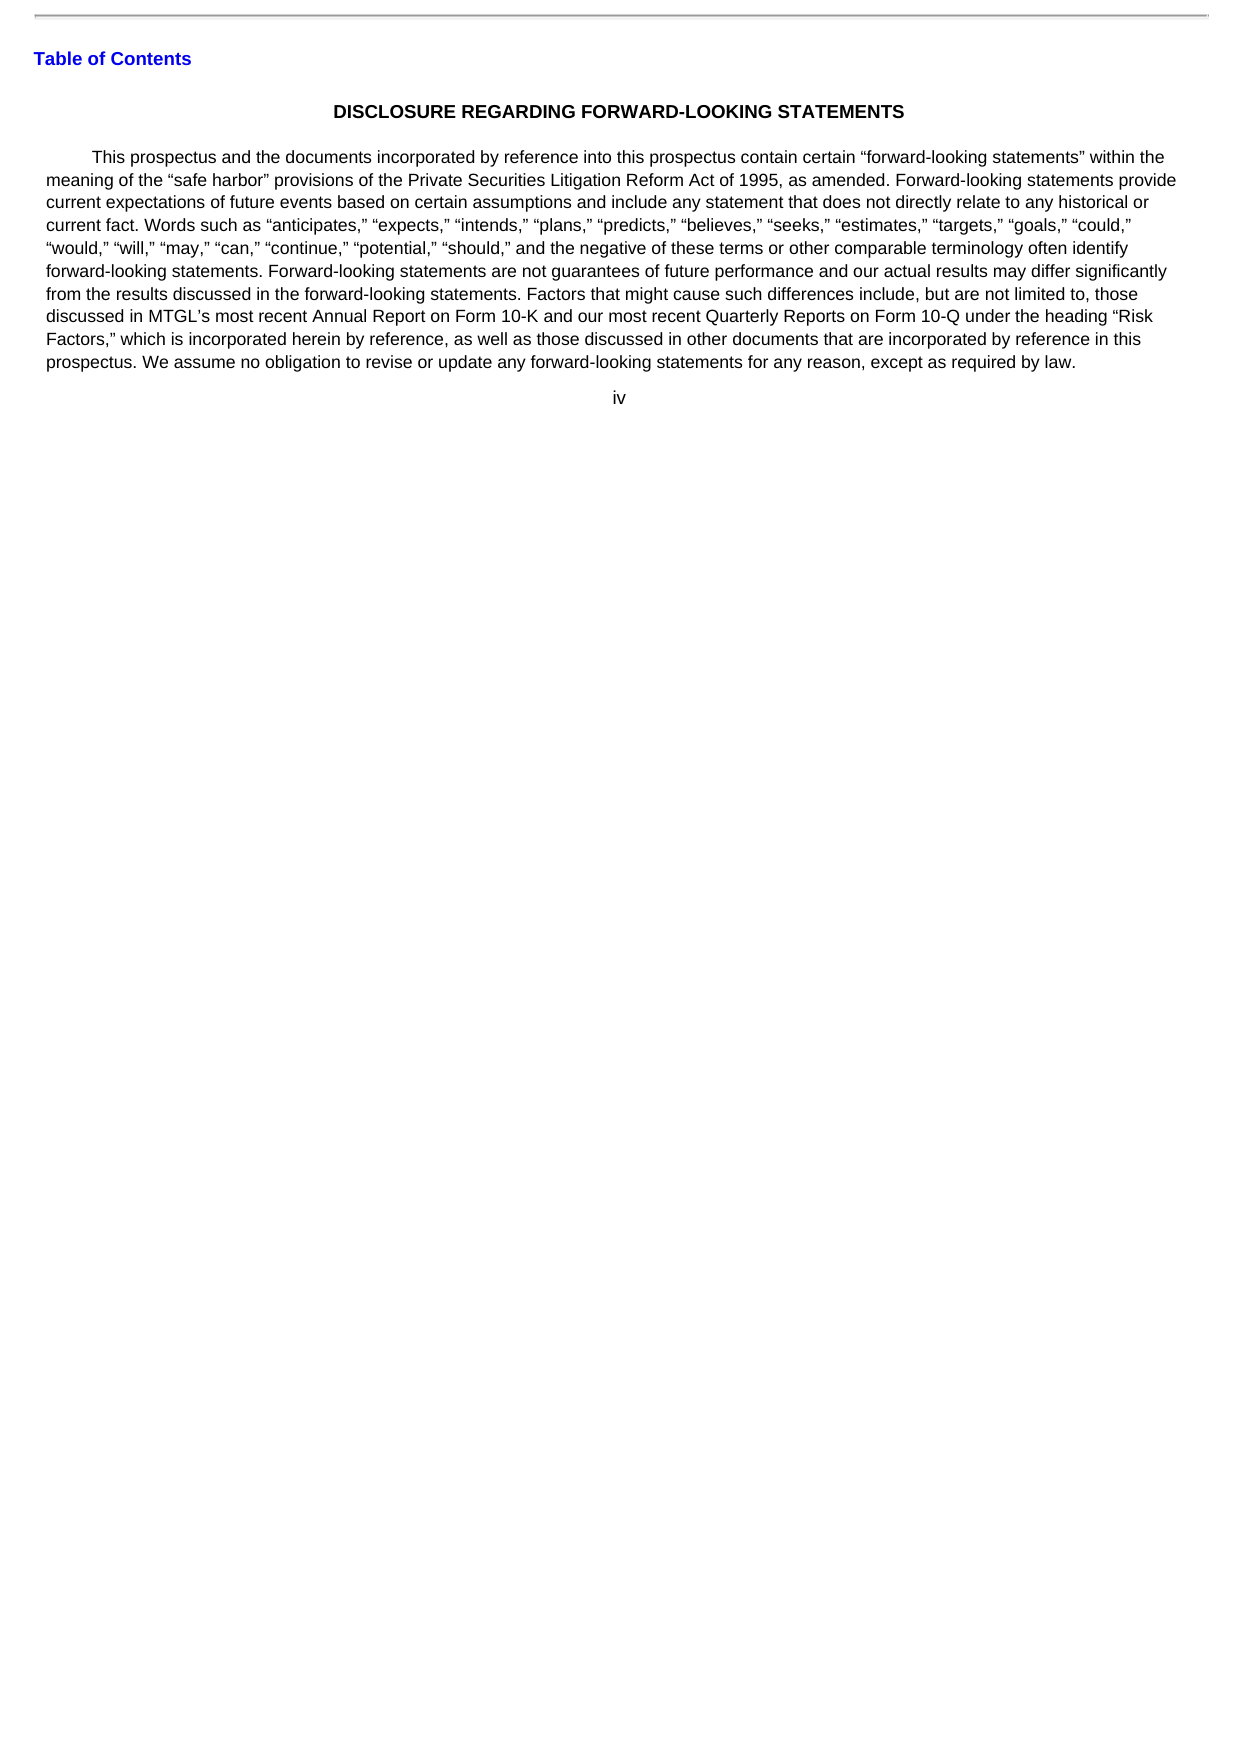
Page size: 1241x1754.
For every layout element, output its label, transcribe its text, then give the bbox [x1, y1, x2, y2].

text This prospectus and the documents incorporated by reference into this prospectus contain certain “forward-looking statements” within the meaning of the “safe harbor” provisions of the Private Securities Litigation Reform Act of 1995, as amended. Forward-looking statements provide current expectations of future events based on certain assumptions and include any statement that does not directly relate to any historical or current fact. Words such as “anticipates,” “expects,” “intends,” “plans,” “predicts,” “believes,” “seeks,” “estimates,” “targets,” “goals,” “could,” “would,” “will,” “may,” “can,” “continue,” “potential,” “should,” and the negative of these terms or other comparable terminology often identify forward-looking statements. Forward-looking statements are not guarantees of future performance and our actual results may differ significantly from the results discussed in the forward-looking statements. Factors that might cause such differences include, but are not limited to, those discussed in MTGL’s most recent Annual Report on Form 10-K and our most recent Quarterly Reports on Form 10-Q under the heading “Risk Factors,” which is incorporated herein by reference, as well as those discussed in other documents that are incorporated by reference in this prospectus. We assume no obligation to revise or update any forward-looking statements for any reason, except as required by law. [46, 147, 1192, 372]
text Table of Contents [33, 48, 1192, 69]
text DISCLOSURE REGARDING FORWARD-LOOKING STATEMENTS [33, 101, 1205, 123]
text iv [33, 387, 1205, 408]
picture [32, 14, 1209, 21]
